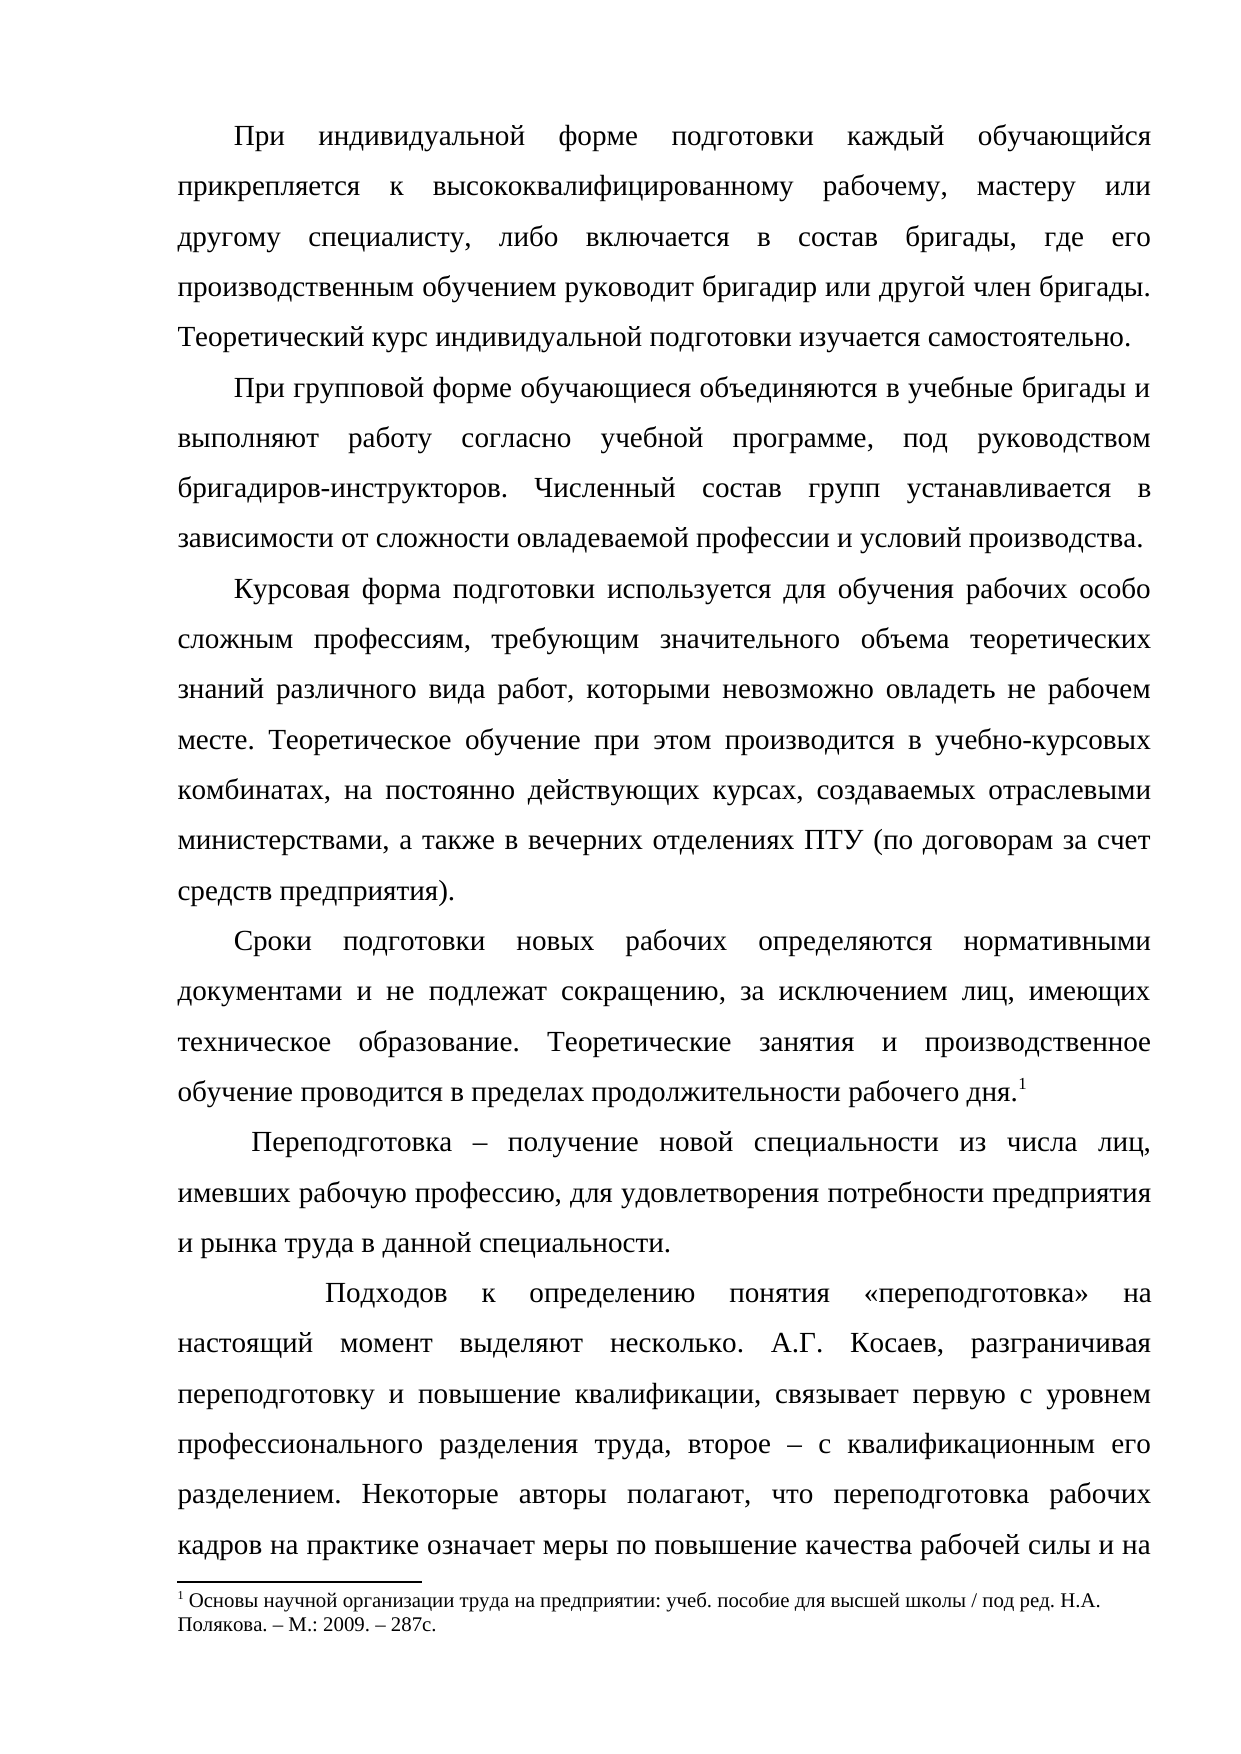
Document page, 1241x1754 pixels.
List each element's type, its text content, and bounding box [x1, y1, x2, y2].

text При индивидуальной форме подготовки каждый обучающийся прикрепляется к высококвалифицированному рабочему, мастеру или другому специалисту, либо включается в состав бригады, где его производственным обучением руководит бригадир или другой член бригады. Теоретический курс индивидуальной подготовки изучается самостоятельно. [177, 118, 1152, 353]
text Курсовая форма подготовки используется для обучения рабочих особо сложным профессиям, требующим значительного объема теоретических знаний различного вида работ, которыми невозможно овладеть не рабочем месте. Теоретическое обучение при этом производится в учебно-курсовых комбинатах, на постоянно действующих курсах, создаваемых отраслевыми министерствами, а также в вечерних отделениях ПТУ (по договорам за счет средств предприятия). [177, 571, 1152, 906]
text При групповой форме обучающиеся объединяются в учебные бригады и выполняют работу согласно учебной программе, под руководством бригадиров-инструкторов. Численный состав групп устанавливается в зависимости от сложности овладеваемой профессии и условий производства. [177, 370, 1152, 554]
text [177, 1275, 1152, 1560]
text Переподготовка – получение новой специальности из числа лиц, имевших рабочую профессию, для удовлетворения потребности предприятия и рынка труда в данной специальности. [177, 1124, 1152, 1258]
text Сроки подготовки новых рабочих определяются нормативными документами и не подлежат сокращению, за исключением лиц, имеющих техническое образование. Теоретические занятия и производственное обучение проводится в пределах продолжительности рабочего дня. [177, 923, 1152, 1108]
